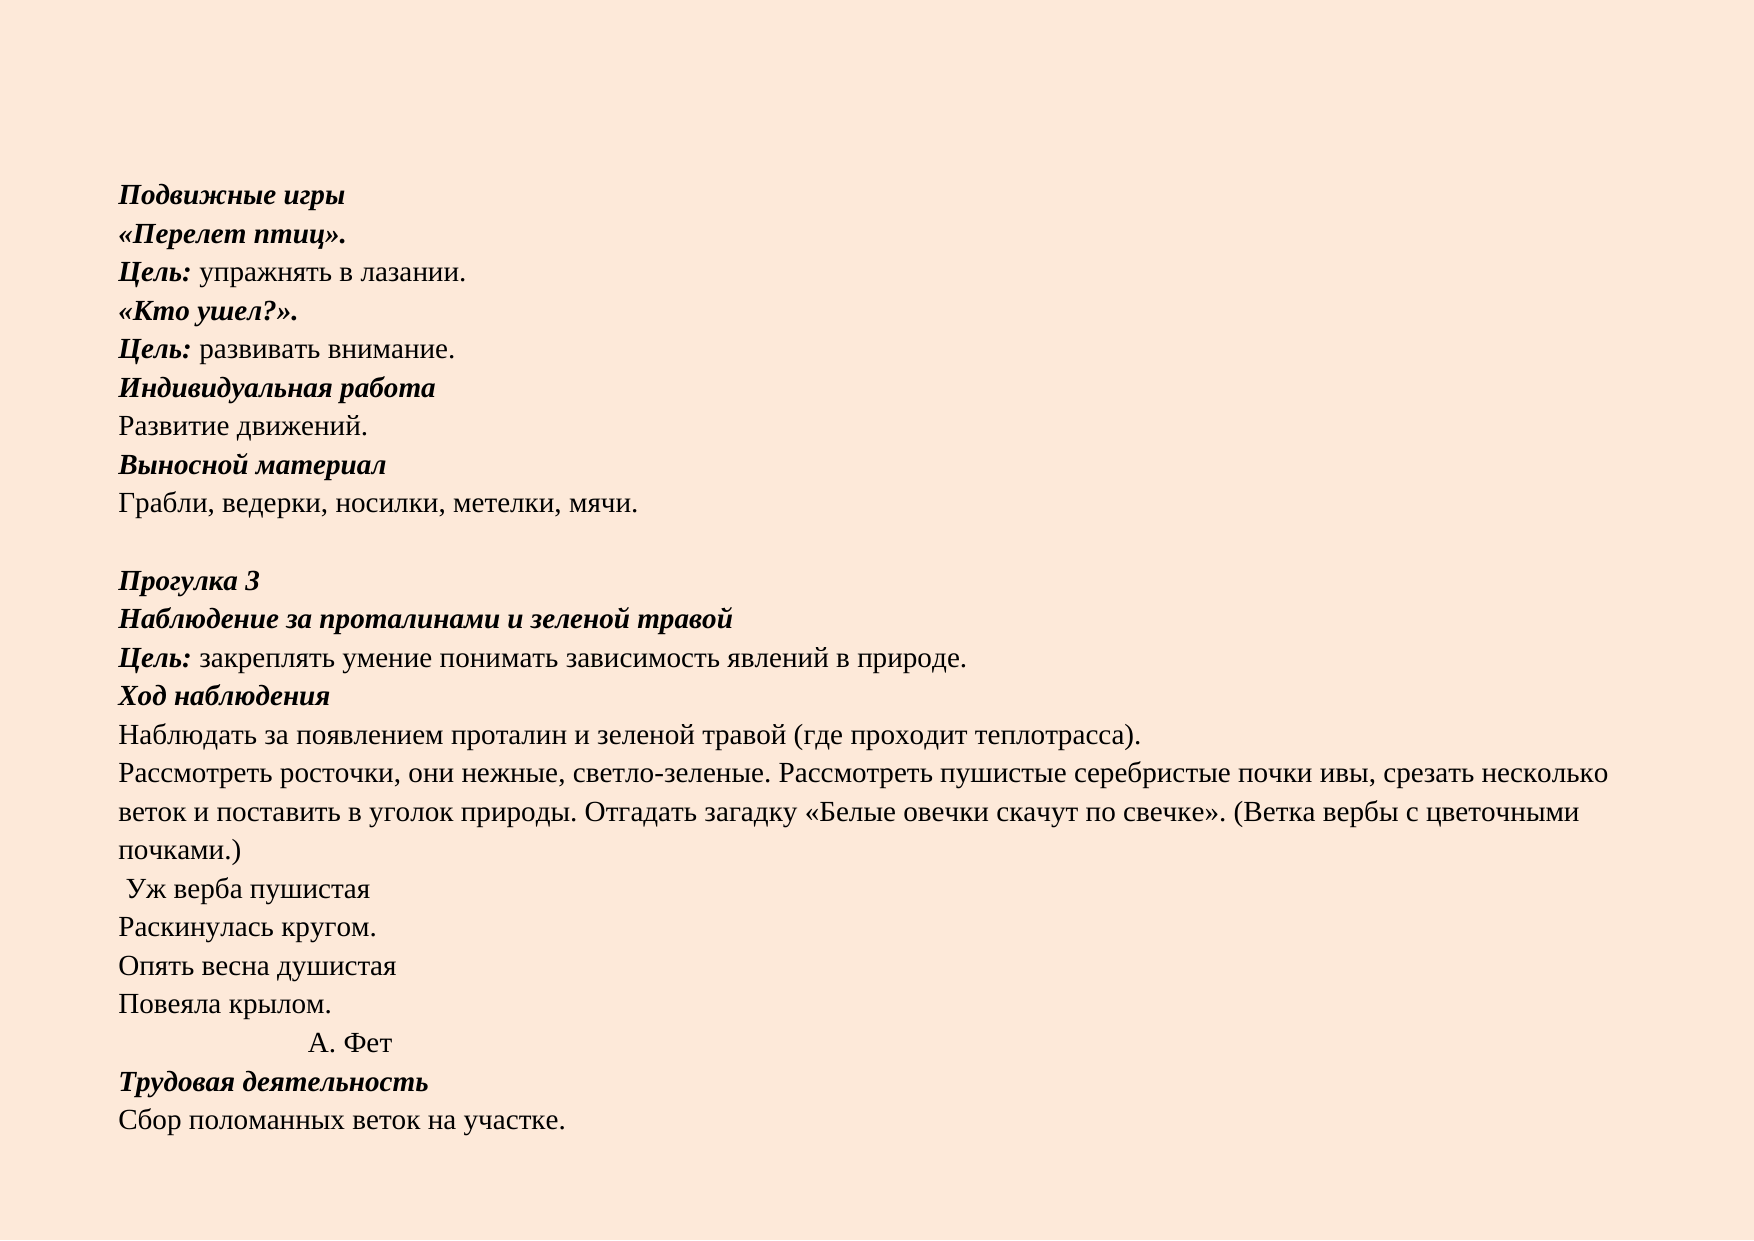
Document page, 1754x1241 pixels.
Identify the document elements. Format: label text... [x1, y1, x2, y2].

text Уж верба пушистая [118, 871, 1636, 904]
text Рассмотреть росточки, они нежные, светло-зеленые. Рассмотреть пушистые серебристые почки ивы, срезать несколько веток и поставить в уголок природы. Отгадать загадку «Белые овечки скачут по свечке». (Ветка вербы с цветочными почками.) [118, 755, 1636, 866]
text Прогулка 3 [118, 563, 1636, 596]
text Грабли, ведерки, носилки, метелки, мячи. [118, 486, 1636, 519]
text Цель: закреплять умение понимать зависимость явлений в природе. [118, 640, 1636, 673]
text Сбор поломанных веток на участке. [118, 1102, 1636, 1136]
text «Перелет птиц». [118, 216, 1636, 249]
text А. Фет [118, 1025, 1636, 1059]
text Раскинулась кругом. [118, 909, 1636, 943]
text Наблюдать за появлением проталин и зеленой травой (где проходит теплотрасса). [118, 717, 1636, 750]
text Опять весна душистая [118, 948, 1636, 982]
text Цель: развивать внимание. [118, 331, 1636, 365]
text Выносной материал [118, 447, 1636, 481]
text Ход наблюдения [118, 678, 1636, 712]
text Подвижные игры [118, 177, 1636, 211]
text Цель: упражнять в лазании. [118, 254, 1636, 288]
text Повеяла крылом. [118, 987, 1636, 1020]
text Индивидуальная работа [118, 370, 1636, 403]
text Наблюдение за проталинами и зеленой травой [118, 601, 1636, 635]
text Трудовая деятельность [118, 1064, 1636, 1097]
text Развитие движений. [118, 408, 1636, 442]
text «Кто ушел?». [118, 293, 1636, 326]
